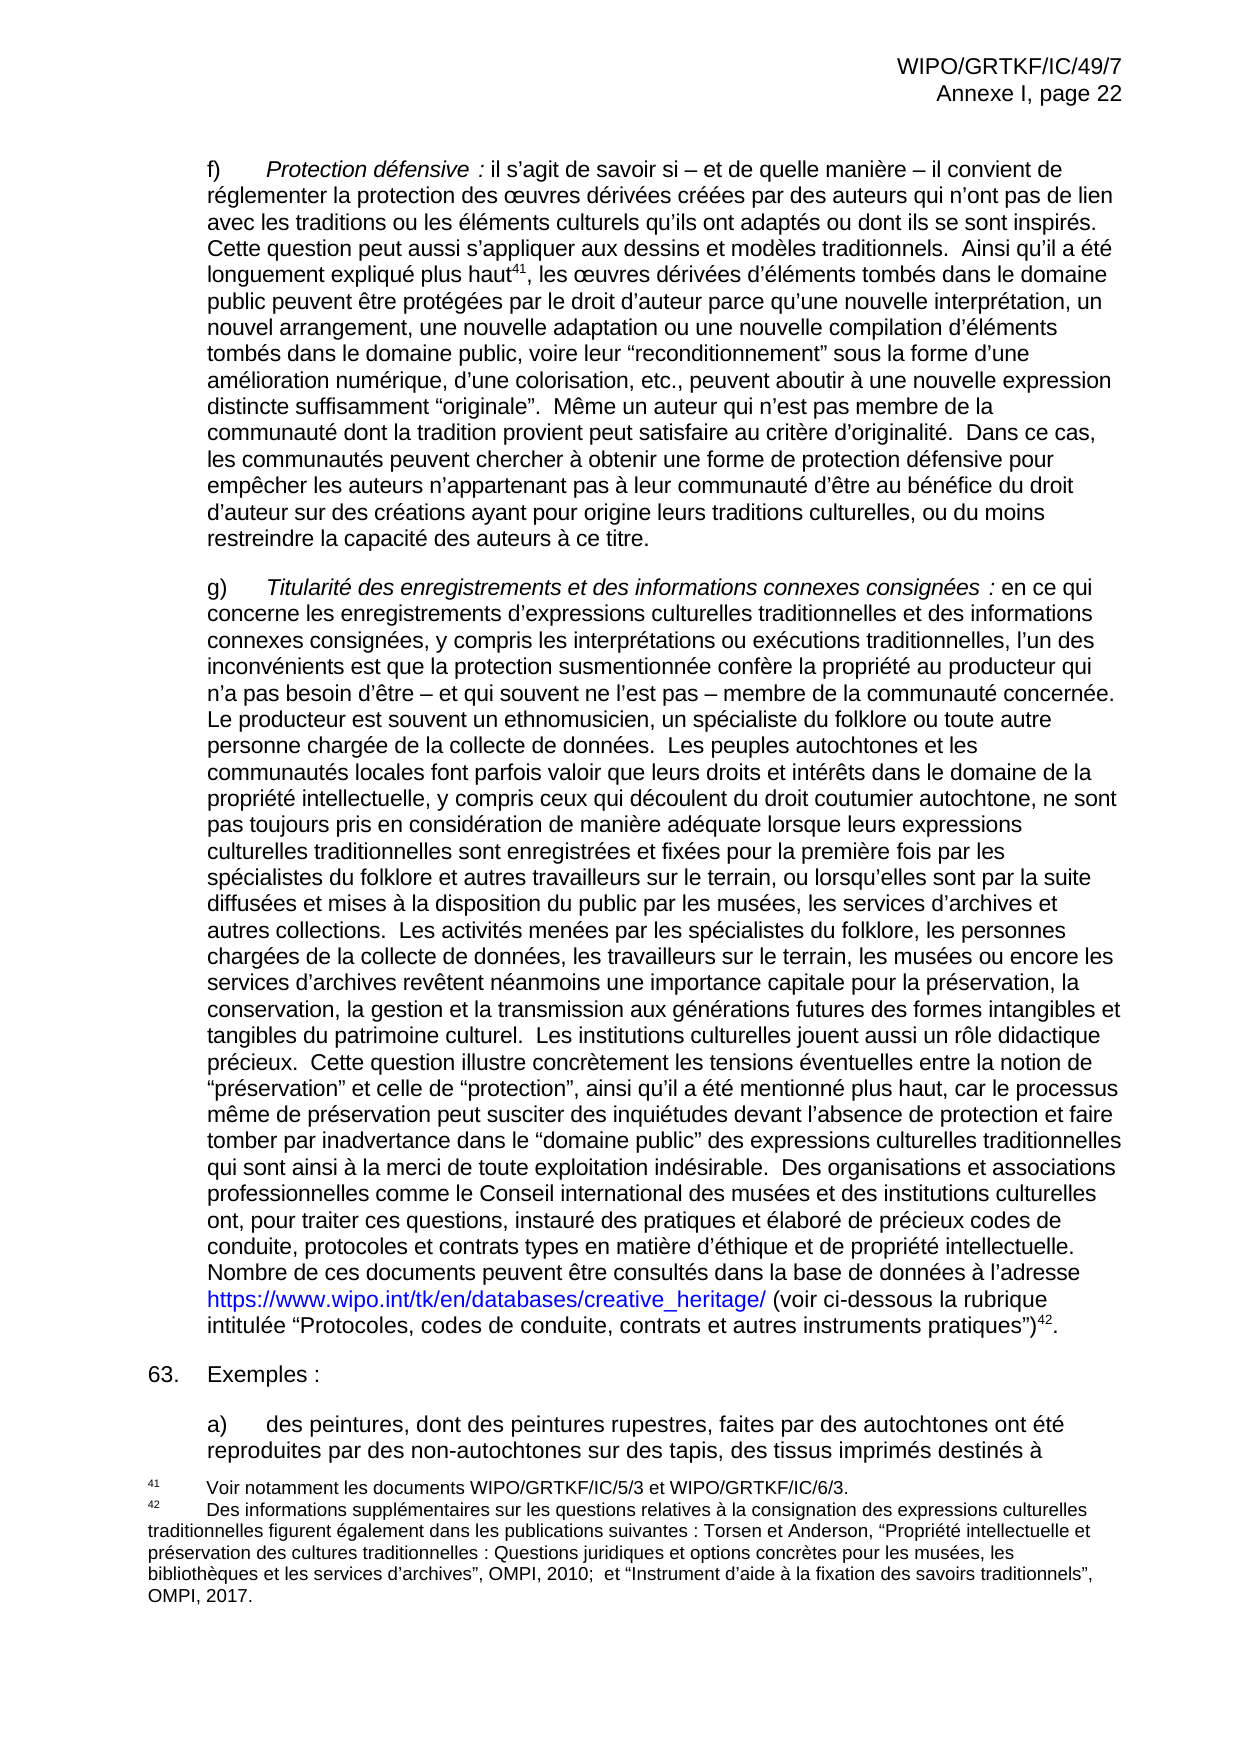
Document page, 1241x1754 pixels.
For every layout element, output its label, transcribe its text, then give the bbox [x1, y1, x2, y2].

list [207, 1411, 1122, 1463]
list Protection défensive : il s’agit de savoir si – et de quelle manière – il convient de réglementer la protection des œuvres dérivées créées par des auteurs qui n’ont pas de lien avec les traditions ou les éléments culturels qu’ils ont adaptés ou dont ils se sont inspirés. Cette question peut aussi s’appliquer aux dessins et modèles traditionnels. Ainsi qu’il a été longuement expliqué plus haut, les œuvres dérivées d’éléments tombés dans le domaine public peuvent être protégées par le droit d’auteur parce qu’une nouvelle interprétation, un nouvel arrangement, une nouvelle adaptation ou une nouvelle compilation d’éléments tombés dans le domaine public, voire leur “reconditionnement” sous la forme d’une amélioration numérique, d’une colorisation, etc., peuvent aboutir à une nouvelle expression distincte suffisamment “originale”. Même un auteur qui n’est pas membre de la communauté dont la tradition provient peut satisfaire au critère d’originalité. Dans ce cas, les communautés peuvent chercher à obtenir une forme de protection défensive pour empêcher les auteurs n’appartenant pas à leur communauté d’être au bénéfice du droit d’auteur sur des créations ayant pour origine leurs traditions culturelles, ou du moins restreindre la capacité des auteurs à ce titre. [207, 156, 1122, 551]
text Exemples : [148, 1361, 1122, 1388]
list Titularité des enregistrements et des informations connexes consignées : en ce qui concerne les enregistrements d’expressions culturelles traditionnelles et des informations connexes consignées, y compris les interprétations ou exécutions traditionnelles, l’un des inconvénients est que la protection susmentionnée confère la propriété au producteur qui n’a pas besoin d’être – et qui souvent ne l’est pas – membre de la communauté concernée. Le producteur est souvent un ethnomusicien, un spécialiste du folklore ou toute autre personne chargée de la collecte de données. Les peuples autochtones et les communautés locales font parfois valoir que leurs droits et intérêts dans le domaine de la propriété intellectuelle, y compris ceux qui découlent du droit coutumier autochtone, ne sont pas toujours pris en considération de manière adéquate lorsque leurs expressions culturelles traditionnelles sont enregistrées et fixées pour la première fois par les spécialistes du folklore et autres travailleurs sur le terrain, ou lorsqu’elles sont par la suite diffusées et mises à la disposition du public par les musées, les services d’archives et autres collections. Les activités menées par les spécialistes du folklore, les personnes chargées de la collecte de données, les travailleurs sur le terrain, les musées ou encore les services d’archives revêtent néanmoins une importance capitale pour la préservation, la conservation, la gestion et la transmission aux générations futures des formes intangibles et tangibles du patrimoine culturel. Les institutions culturelles jouent aussi un rôle didactique précieux. Cette question illustre concrètement les tensions éventuelles entre la notion de “préservation” et celle de “protection”, ainsi qu’il a été mentionné plus haut, car le processus même de préservation peut susciter des inquiétudes devant l’absence de protection et faire tomber par inadvertance dans le “domaine public” des expressions culturelles traditionnelles qui sont ainsi à la merci de toute exploitation indésirable. Des organisations et associations professionnelles comme le Conseil international des musées et des institutions culturelles ont, pour traiter ces questions, instauré des pratiques et élaboré de précieux codes de conduite, protocoles et contrats types en matière d’éthique et de propriété intellectuelle. Nombre de ces documents peuvent être consultés dans la base de données à l’adresse https://www.wipo.int/tk/en/databases/creative_heritage/ (voir ci-dessous la rubrique intitulée “Protocoles, codes de conduite, contrats et autres instruments pratiques”). [207, 574, 1122, 1338]
